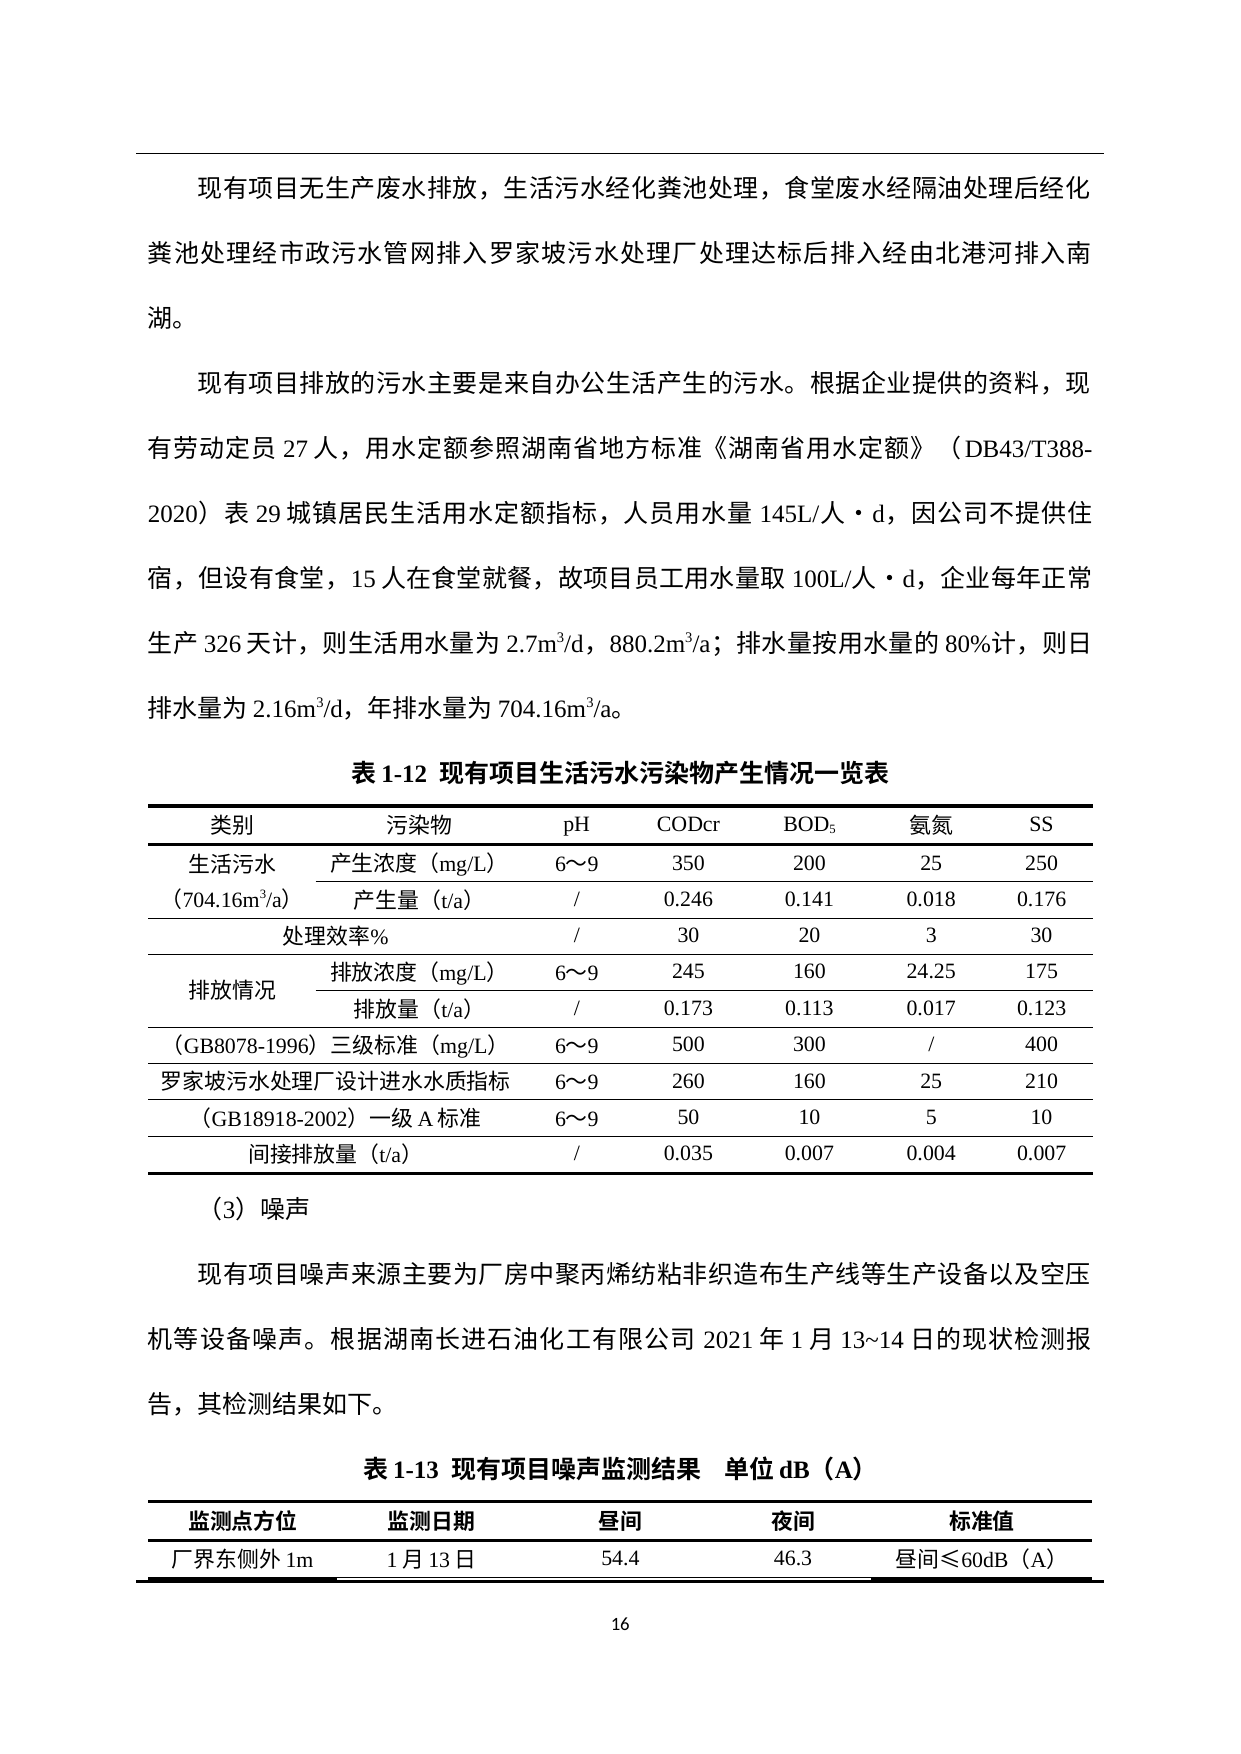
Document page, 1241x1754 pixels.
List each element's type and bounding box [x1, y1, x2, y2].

table_cell [136, 154, 1104, 1580]
